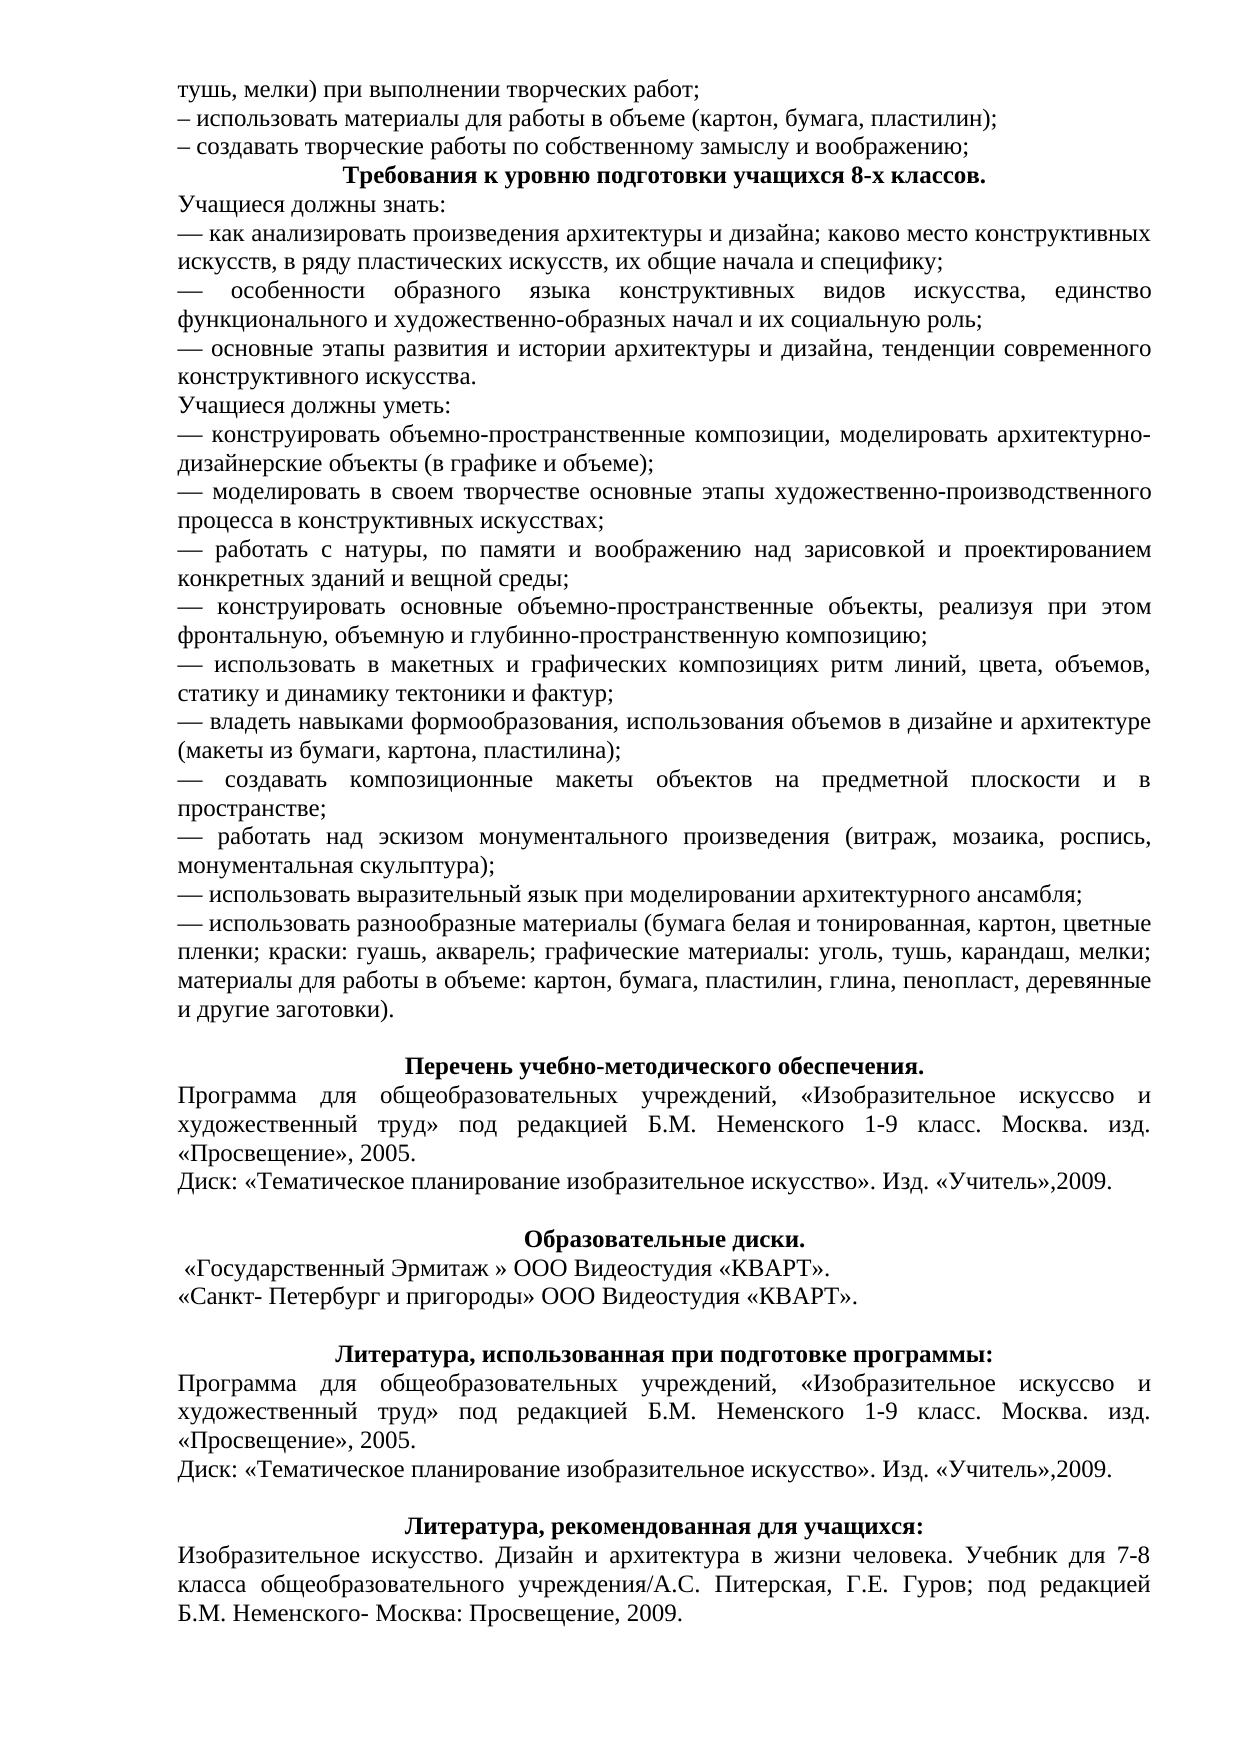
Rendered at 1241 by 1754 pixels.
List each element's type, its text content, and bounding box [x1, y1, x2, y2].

text Образовательные диски. [177, 1224, 1152, 1253]
text «Санкт- Петербург и пригороды» ООО Видеостудия «КВАРТ». [177, 1281, 1152, 1310]
text Диск: «Тематическое планирование изобразительное искусство». Изд. «Учитель»,2009. [177, 1454, 1152, 1483]
text — работать с натуры, по памяти и воображению над зарисовкой и проектированием конкретных зданий и вещной среды; [177, 534, 1152, 591]
text — как анализировать произведения архитектуры и дизайна; каково место конструктивных искусств, в ряду пластических искусств, их общие начала и специфику; [177, 218, 1152, 275]
text Учащиеся должны знать: [177, 189, 1152, 218]
text — использовать выразительный язык при моделировании архитектурного ансамбля; [177, 879, 1152, 908]
text — моделировать в своем творчестве основные этапы художественно-производственного процесса в конструктивных искусствах; [177, 476, 1152, 534]
text Изобразительное искусство. Дизайн и архитектура в жизни человека. Учебник для 7-8 класса общеобразовательного учреждения/А.С. Питерская, Г.Е. Гуров; под редакцией Б.М. Неменского- Москва: Просвещение, 2009. [177, 1540, 1152, 1626]
text — создавать композиционные макеты объектов на предметной плоскости и в пространстве; [177, 764, 1152, 821]
text Программа для общеобразовательных учреждений, «Изобразительное искуссво и художественный труд» под редакцией Б.М. Неменского 1-9 класс. Москва. изд. «Просвещение», 2005. [177, 1368, 1152, 1454]
text – использовать материалы для работы в объеме (картон, бумага, пластилин); [177, 103, 1152, 131]
text тушь, мелки) при выполнении творческих работ; [177, 74, 1152, 103]
text Литература, использованная при подготовке программы: [177, 1339, 1152, 1368]
text — владеть навыками формообразования, использования объемов в дизайне и архитектуре (макеты из бумаги, картона, пластилина); [177, 706, 1152, 764]
text — работать над эскизом монументального произведения (витраж, мозаика, роспись, монументальная скульптура); [177, 821, 1152, 879]
text «Государственный Эрмитаж » ООО Видеостудия «КВАРТ». [177, 1253, 1152, 1281]
text — основные этапы развития и истории архитектуры и дизайна, тенденции современного конструктивного искусства. [177, 333, 1152, 390]
text — использовать разнообразные материалы (бумага белая и тонированная, картон, цветные пленки; краски: гуашь, акварель; графические материалы: уголь, тушь, карандаш, мелки; материалы для работы в объеме: картон, бумага, пластилин, глина, пенопласт, деревянные и другие заготовки). [177, 908, 1152, 1023]
text — использовать в макетных и графических композициях ритм линий, цвета, объемов, статику и динамику тектоники и фактур; [177, 649, 1152, 706]
text Литература, рекомендованная для учащихся: [177, 1511, 1152, 1540]
text — конструировать объемно-пространственные композиции, моделировать архитектурно-дизайнерские объекты (в графике и объеме); [177, 419, 1152, 476]
text — конструировать основные объемно-пространственные объекты, реализуя при этом фронтальную, объемную и глубинно-пространственную композицию; [177, 591, 1152, 649]
text Диск: «Тематическое планирование изобразительное искусство». Изд. «Учитель»,2009. [177, 1166, 1152, 1195]
text Программа для общеобразовательных учреждений, «Изобразительное искуссво и художественный труд» под редакцией Б.М. Неменского 1-9 класс. Москва. изд. «Просвещение», 2005. [177, 1080, 1152, 1166]
text Перечень учебно-методического обеспечения. [177, 1051, 1152, 1080]
text – создавать творческие работы по собственному замыслу и воображению; [177, 131, 1152, 160]
text — особенности образного языка конструктивных видов искусства, единство функционального и художественно-образных начал и их социальную роль; [177, 275, 1152, 333]
text Требования к уровню подготовки учащихся 8-х классов. [177, 160, 1152, 189]
text Учащиеся должны уметь: [177, 390, 1152, 419]
